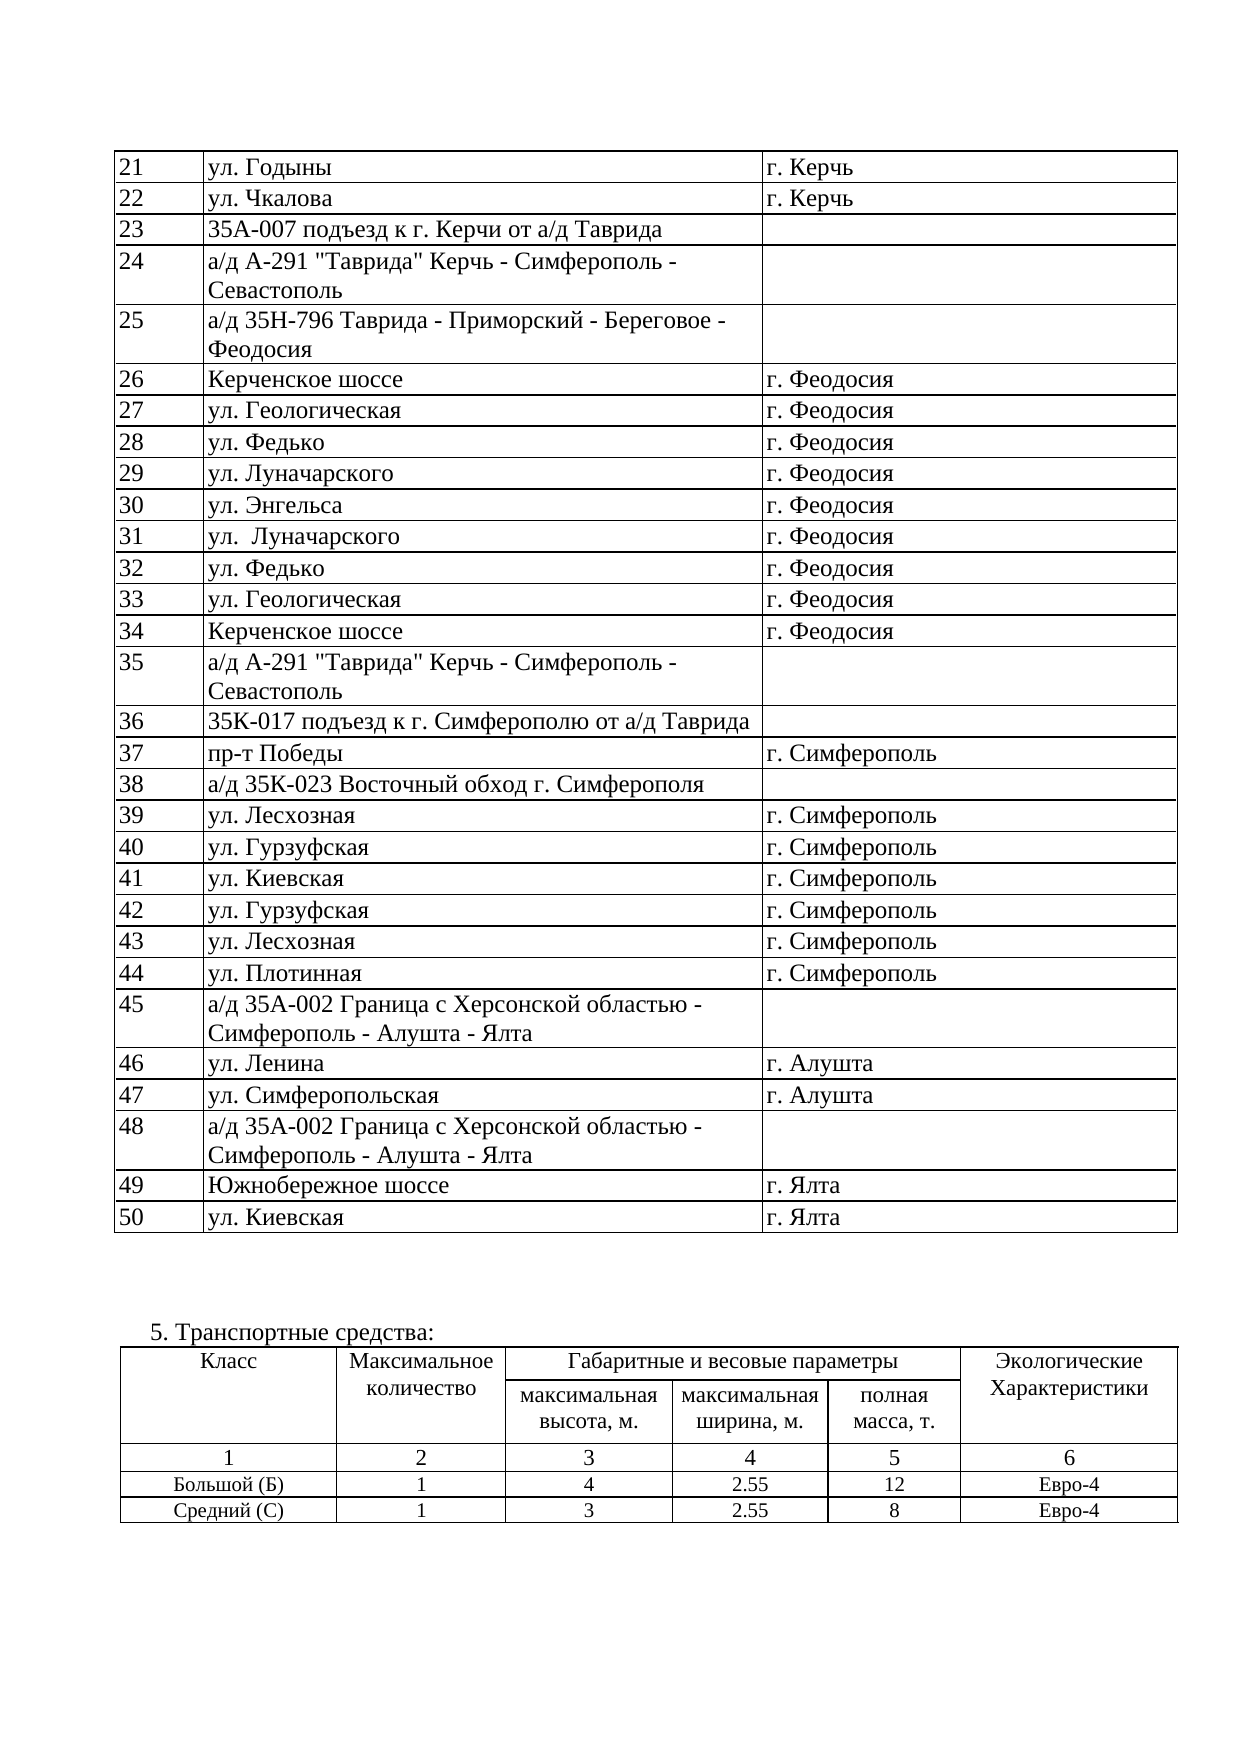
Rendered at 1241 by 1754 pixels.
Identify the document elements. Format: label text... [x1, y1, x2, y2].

table_cell 33 [115, 584, 203, 614]
table_cell а/д 35Н-796 Таврида - Приморский - Береговое - Феодосия [204, 305, 762, 362]
table_cell 42 [115, 895, 203, 925]
table_cell а/д 35А-002 Граница с Херсонской областью - Симферополь - Алушта - Ялта [204, 990, 762, 1047]
table_cell 50 [115, 1201, 203, 1232]
table_cell [763, 213, 1177, 244]
table_cell 35К-017 подъезд к г. Симферополю от а/д Таврида [204, 706, 762, 736]
table_cell ул. Федько [204, 553, 762, 583]
table_cell 37 [115, 737, 203, 768]
table_cell ул. Энгельса [204, 490, 762, 520]
table_cell ул. Федько [204, 427, 762, 457]
table_cell а/д А-291 "Таврида" Керчь - Симферополь - Севастополь [204, 647, 762, 705]
table_cell 31 [115, 521, 203, 551]
table_cell 3 [506, 1498, 672, 1522]
table_cell 35А-007 подъезд к г. Керчи от а/д Таврида [204, 215, 762, 244]
table_cell ул. Киевская [204, 864, 762, 893]
table_cell ул. Лесхозная [204, 927, 762, 956]
table_cell 34 [115, 615, 203, 646]
table_cell 48 [115, 1111, 203, 1169]
table_cell 23 [115, 214, 203, 244]
table_cell 1 [337, 1498, 505, 1522]
table_cell ул. Геологическая [204, 396, 762, 425]
table_cell г. Феодосия [763, 457, 1177, 488]
table_cell 5 [829, 1444, 960, 1471]
table_cell Евро-4 [961, 1498, 1177, 1522]
table_cell г. Феодосия [763, 520, 1177, 551]
table_header Экологические Характеристики [961, 1348, 1177, 1443]
table_cell [763, 988, 1177, 1047]
table_cell ул. Луначарского [204, 521, 762, 551]
table_cell г. Феодосия [763, 551, 1177, 583]
table_cell Керченское шоссе [204, 364, 762, 394]
table_cell ул. Симферопольская [204, 1080, 762, 1110]
table_cell 32 [115, 552, 203, 583]
table_cell г. Феодосия [763, 614, 1177, 646]
table_cell Евро-4 [961, 1472, 1177, 1496]
table_cell 38 [115, 769, 203, 799]
table_cell г. Феодосия [763, 363, 1177, 394]
table_cell 41 [115, 863, 203, 893]
table_cell г. Симферополь [763, 799, 1177, 831]
table_cell 43 [115, 926, 203, 956]
table_cell г. Симферополь [763, 925, 1177, 956]
table_cell 1 [337, 1472, 505, 1496]
table_cell г. Симферополь [763, 862, 1177, 893]
table_cell Средний (С) [121, 1498, 336, 1522]
table_cell 1 [121, 1444, 336, 1471]
table_cell Большой (Б) [121, 1472, 336, 1496]
table_cell 28 [115, 426, 203, 457]
table_cell ул. Киевская [204, 1202, 762, 1232]
table_cell 29 [115, 458, 203, 488]
table_cell г. Керчь [763, 152, 1177, 181]
table_cell ул. Лесхозная [204, 801, 762, 831]
table_cell [763, 1110, 1177, 1169]
table_cell г. Симферополь [763, 831, 1177, 862]
table_cell г. Алушта [763, 1047, 1177, 1078]
table_cell 2.55 [673, 1472, 827, 1496]
table_cell ул. Ленина [204, 1048, 762, 1078]
table_cell г. Алушта [763, 1078, 1177, 1110]
table_cell [763, 705, 1177, 736]
table_cell [763, 768, 1177, 799]
table_cell г. Симферополь [763, 894, 1177, 925]
table_cell 4 [506, 1472, 672, 1496]
table_header Класс [121, 1348, 336, 1443]
table_cell 26 [115, 364, 203, 394]
table_cell 47 [115, 1079, 203, 1110]
table_cell 40 [115, 832, 203, 862]
table_cell 44 [115, 958, 203, 988]
table_cell 24 [115, 245, 203, 303]
table_cell г. Ялта [763, 1169, 1177, 1200]
table_cell г. Симферополь [763, 736, 1177, 768]
table_cell г. Феодосия [763, 488, 1177, 520]
table_cell а/д 35А-002 Граница с Херсонской областью - Симферополь - Алушта - Ялта [204, 1111, 762, 1169]
table_cell Керченское шоссе [204, 616, 762, 646]
table_cell 39 [115, 800, 203, 831]
table_cell [763, 646, 1177, 705]
table_cell 45 [115, 989, 203, 1047]
table_cell г. Феодосия [763, 425, 1177, 457]
table_cell г. Феодосия [763, 583, 1177, 614]
table_cell максимальная ширина, м. [673, 1381, 827, 1443]
table_cell ул. Гурзуфская [204, 895, 762, 925]
table_cell 2 [337, 1444, 505, 1471]
table_cell 8 [829, 1498, 960, 1522]
table_cell ул. Гурзуфская [204, 832, 762, 862]
table_cell 6 [961, 1444, 1177, 1471]
table_cell а/д А-291 "Таврида" Керчь - Симферополь - Севастополь [204, 246, 762, 303]
table_header Габаритные и весовые параметры [506, 1348, 960, 1379]
table_header Максимальное количество [337, 1348, 505, 1443]
table_cell 12 [829, 1472, 960, 1496]
table_cell 21 [115, 152, 203, 181]
table_cell 27 [115, 395, 203, 425]
table_cell [763, 244, 1177, 303]
table_cell г. Ялта [763, 1200, 1177, 1232]
table_cell пр-т Победы [204, 738, 762, 768]
table_cell 4 [673, 1444, 827, 1471]
table_cell 49 [115, 1170, 203, 1200]
table_cell ул. Плотинная [204, 958, 762, 988]
table_cell 30 [115, 489, 203, 520]
table_cell ул. Геологическая [204, 584, 762, 614]
table_cell ул. Луначарского [204, 458, 762, 488]
table_cell ул. Чкалова [204, 183, 762, 213]
table_cell [763, 304, 1177, 362]
table_cell полная масса, т. [829, 1381, 960, 1443]
table_cell г. Феодосия [763, 394, 1177, 425]
table_cell г. Керчь [763, 181, 1177, 213]
table_cell 46 [115, 1048, 203, 1078]
table_cell 25 [115, 305, 203, 362]
table_cell 22 [115, 183, 203, 213]
table_cell ул. Годыны [204, 152, 762, 181]
table_cell 35 [115, 647, 203, 705]
table_cell максимальная высота, м. [506, 1381, 672, 1443]
table_cell 36 [115, 706, 203, 736]
table_cell 3 [506, 1444, 672, 1471]
table_cell Южнобережное шоссе [204, 1171, 762, 1200]
text 5. Транспортные средства: [150, 1317, 1090, 1346]
table_cell а/д 35К-023 Восточный обход г. Симферополя [204, 769, 762, 799]
table_cell г. Симферополь [763, 956, 1177, 988]
table_cell 2.55 [673, 1498, 827, 1522]
